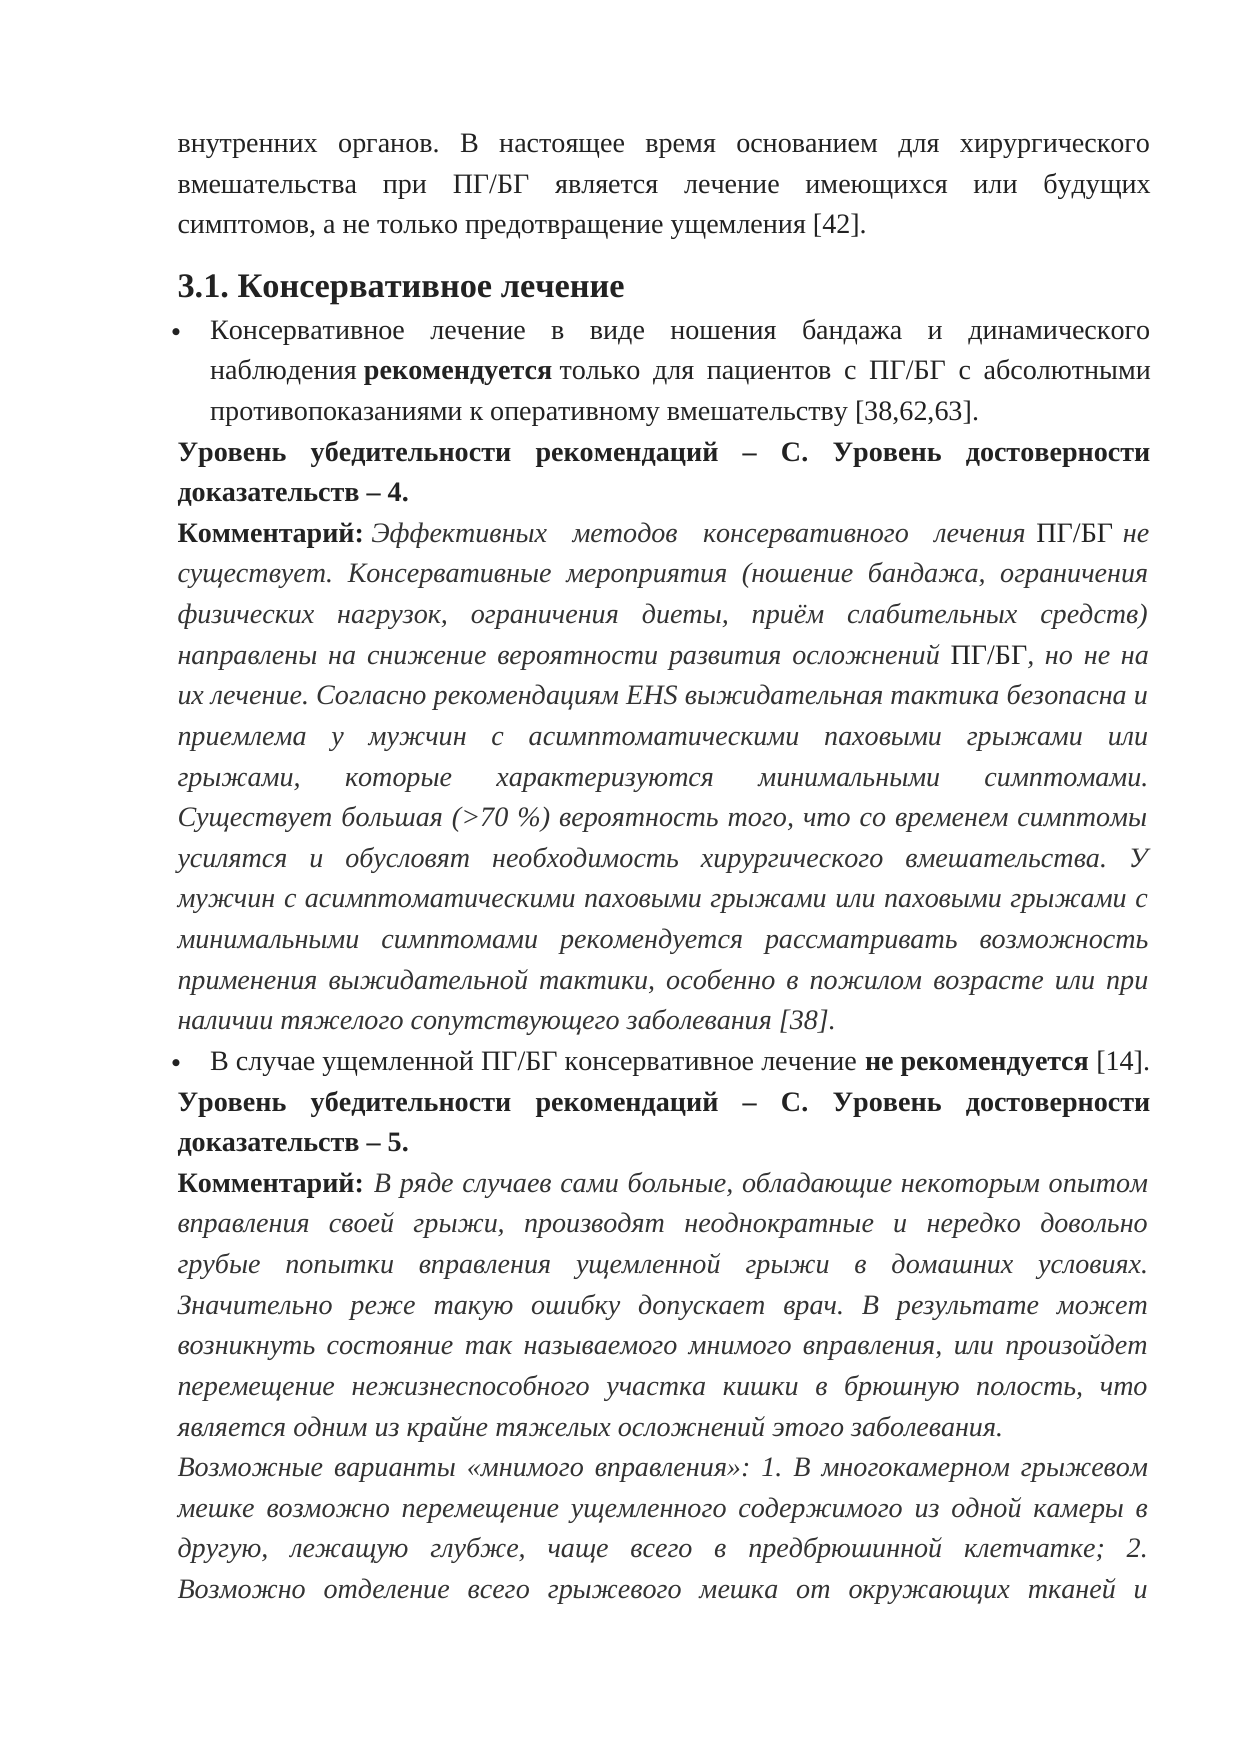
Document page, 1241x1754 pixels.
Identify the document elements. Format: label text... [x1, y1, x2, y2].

list Консервативное лечение в виде ношения бандажа и динамического наблюдения рекомендуется только для пациентов с ПГ/БГ с абсолютными противопоказаниями к оперативному вмешательству [38,62,63]. [172, 304, 1152, 426]
text Уровень убедительности рекомендаций – С. Уровень достоверности доказательств – 5. [177, 1076, 1152, 1158]
text Комментарий: В ряде случаев сами больные, обладающие некоторым опытом вправления своей грыжи, производят неоднократные и нередко довольно грубые попытки вправления ущемленной грыжи в домашних условиях. Значительно реже такую ошибку допускает врач. В результате может возникнуть состояние так называемого мнимого вправления, или произойдет перемещение нежизнеспособного участка кишки в брюшную полость, что является одним из крайне тяжелых осложнений этого заболевания. [177, 1158, 1152, 1442]
list В случае ущемленной ПГ/БГ консервативное лечение не рекомендуется [14]. [172, 1036, 1152, 1076]
text Уровень убедительности рекомендаций – С. Уровень достоверности доказательств – 4. [177, 426, 1152, 508]
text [177, 118, 1152, 240]
text Комментарий: Эффективных методов консервативного лечения ПГ/БГ не существует. Консервативные мероприятия (ношение бандажа, ограничения физических нагрузок, ограничения диеты, приём слабительных средств) направлены на снижение вероятности развития осложнений ПГ/БГ, но не на их лечение. Согласно рекомендациям EHS выжидательная тактика безопасна и приемлема у мужчин с асимптоматическими паховыми грыжами или грыжами, которые характеризуются минимальными симптомами. Существует большая (>70 %) вероятность того, что со временем симптомы усилятся и обусловят необходимость хирургического вмешательства. У мужчин с асимптоматическими паховыми грыжами или паховыми грыжами с минимальными симптомами рекомендуется рассматривать возможность применения выжидательной тактики, особенно в пожилом возрасте или при наличии тяжелого сопутствующего заболевания [38]. [177, 508, 1152, 1036]
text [177, 1442, 1152, 1604]
text 3.1. Консервативное лечение [177, 265, 1152, 304]
